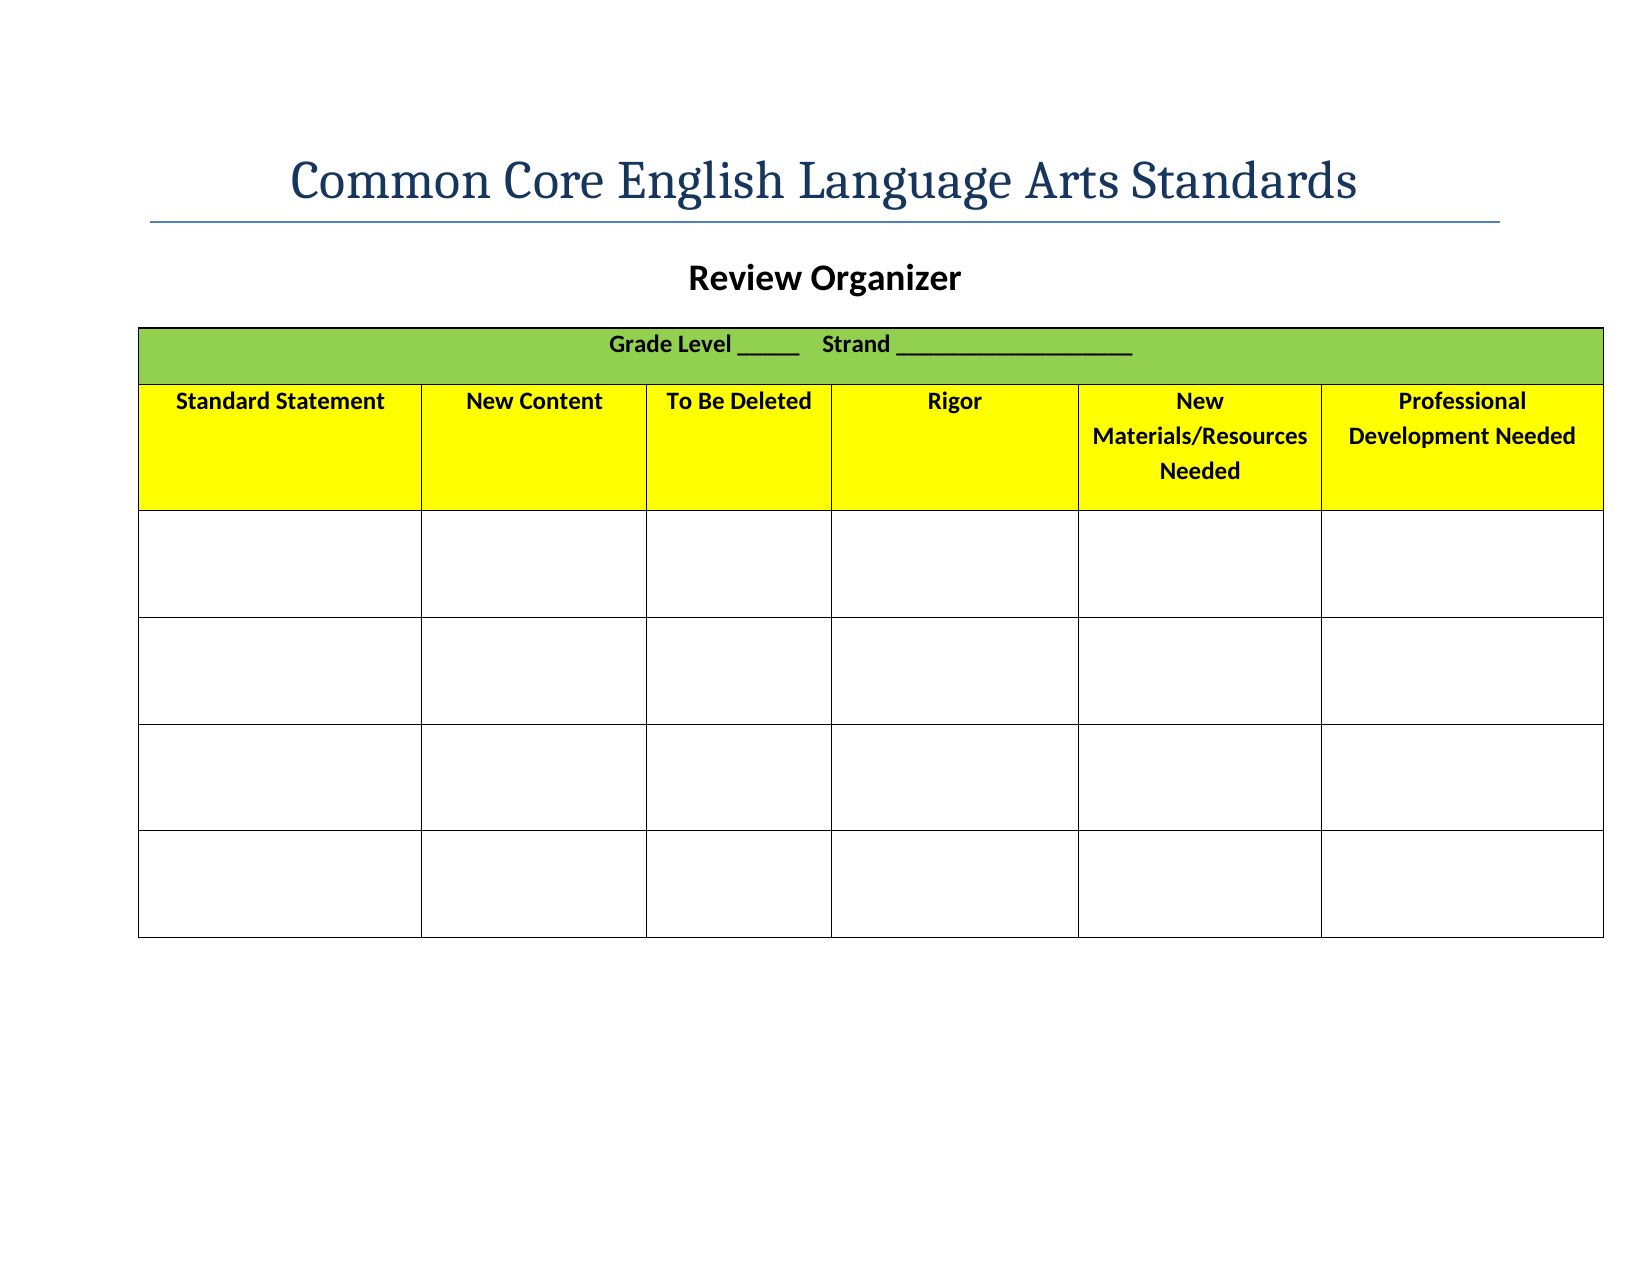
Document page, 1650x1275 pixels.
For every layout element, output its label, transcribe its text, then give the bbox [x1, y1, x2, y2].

table_cell [1322, 831, 1603, 937]
table_cell [139, 725, 421, 830]
table_cell [647, 618, 831, 723]
table_cell [1079, 511, 1321, 617]
title Common Core English Language Arts Standards [150, 150, 1500, 221]
table_cell [832, 511, 1078, 617]
table_cell [139, 618, 421, 723]
table_cell [422, 831, 646, 937]
table_cell To Be Deleted [647, 385, 831, 510]
table_cell [422, 511, 646, 617]
table_cell Rigor [832, 385, 1078, 510]
table_cell [832, 725, 1078, 830]
table_cell [1322, 725, 1603, 830]
table_cell [647, 725, 831, 830]
table_cell [832, 618, 1078, 723]
table_cell [139, 831, 421, 937]
table_cell [1079, 618, 1321, 723]
table_cell [1079, 725, 1321, 830]
table_cell Professional Development Needed [1322, 385, 1603, 510]
table_cell Standard Statement [139, 385, 421, 510]
table_cell [422, 618, 646, 723]
table_cell [422, 725, 646, 830]
table_cell [647, 511, 831, 617]
table_cell [1079, 831, 1321, 937]
table_header Grade Level _____ Strand ___________________ [139, 329, 1603, 384]
table_cell [1322, 511, 1603, 617]
table_cell [832, 831, 1078, 937]
table_cell [647, 831, 831, 937]
table_cell [139, 511, 421, 617]
table_cell New Content [422, 385, 646, 510]
table_cell New Materials/Resources Needed [1079, 385, 1321, 510]
table_cell [1322, 618, 1603, 723]
text Review Organizer [150, 254, 1500, 300]
